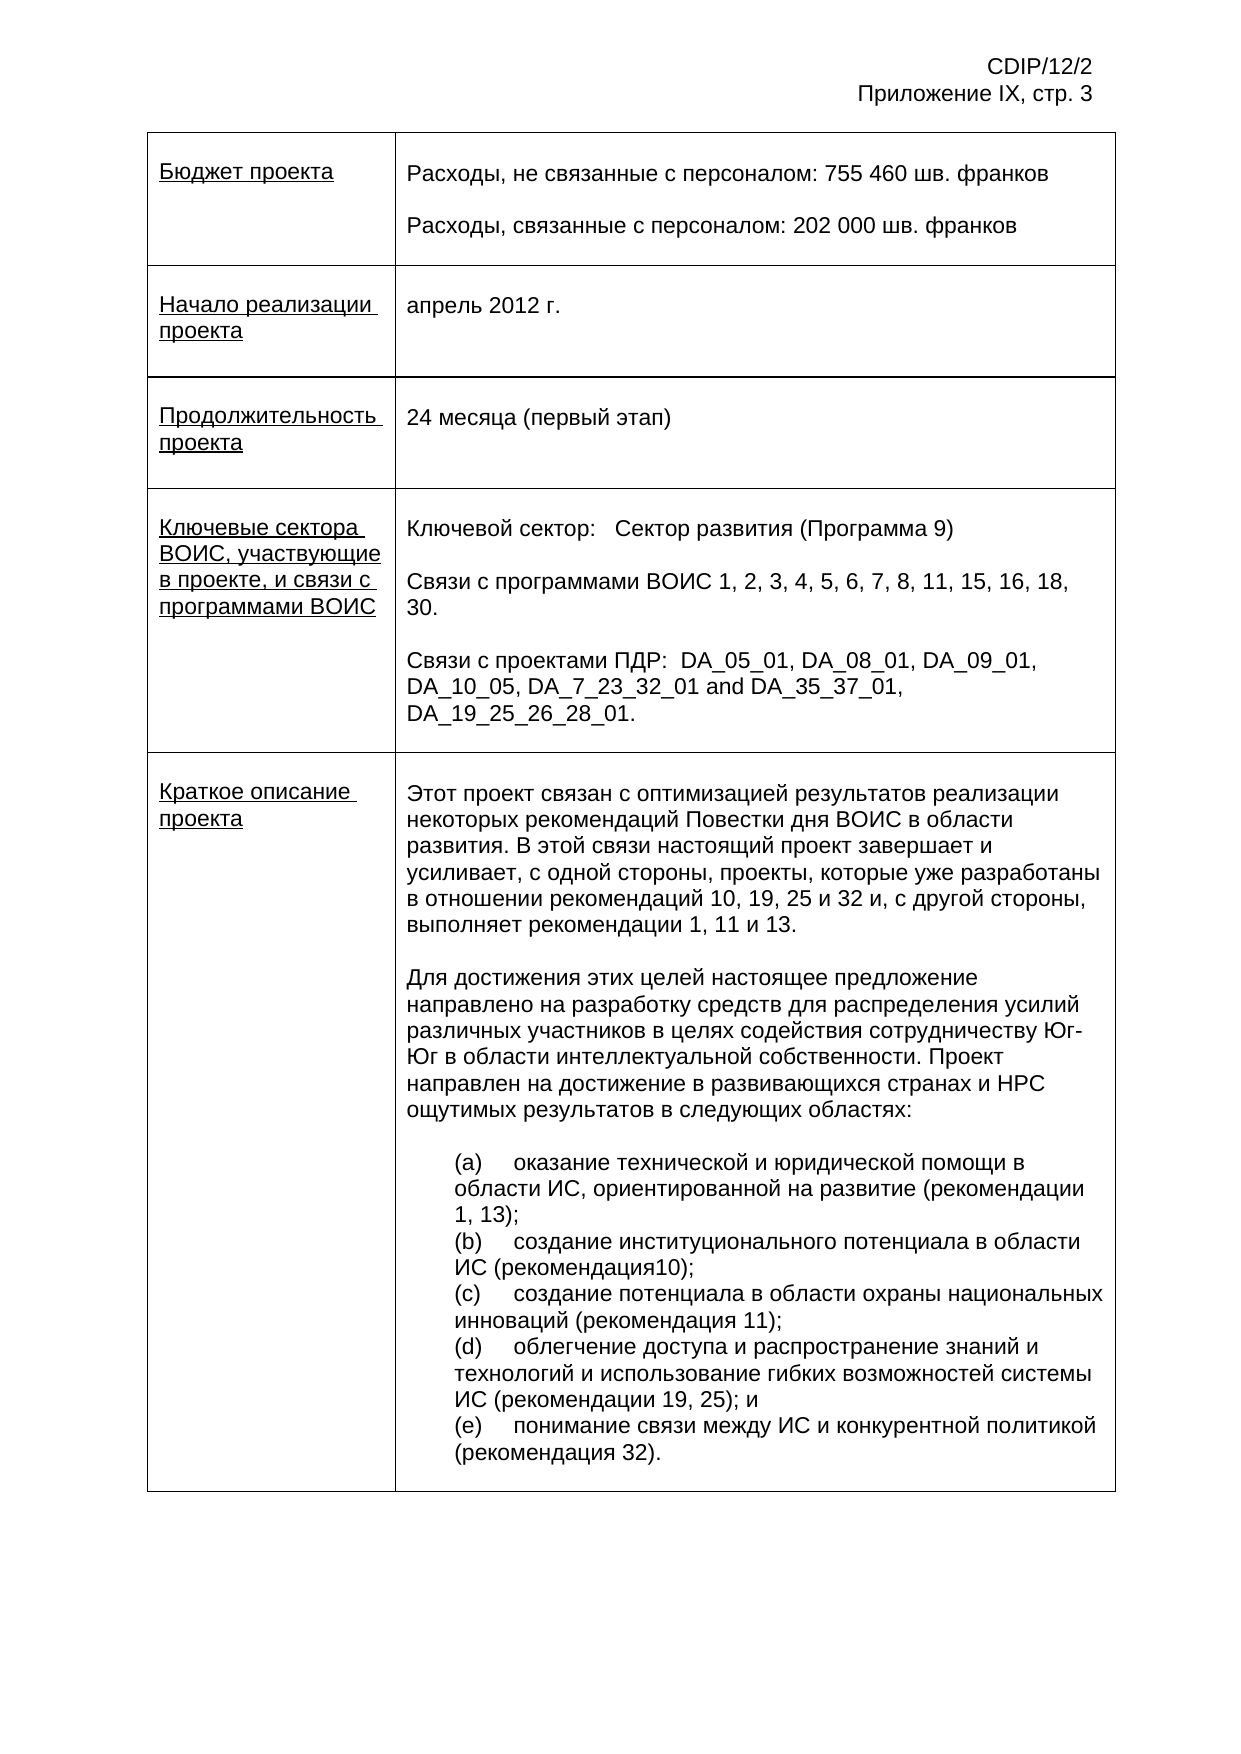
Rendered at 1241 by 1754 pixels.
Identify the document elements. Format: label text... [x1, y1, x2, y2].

table_cell Ключевые сектора ВОИС, участвующие в проекте, и связи с программами ВОИС [148, 489, 395, 752]
table_cell Бюджет проекта [148, 133, 395, 265]
table_cell апрель 2012 г. [396, 266, 1115, 376]
table_cell Ключевой сектор: Сектор развития (Программа 9) Связи с программами ВОИС 1, 2, 3, 4, 5, 6, 7, 8, 11, 15, 16, 18, 30. Связи с проектами ПДР: DA_05_01, DA_08_01, DA_09_01, DA_10_05, DA_7_23_32_01 and DA_35_37_01, DA_19_25_26_28_01. [396, 489, 1115, 752]
table_cell Продолжительность проекта [148, 378, 395, 488]
table_cell Краткое описание проекта [148, 753, 395, 1491]
table_cell 24 месяца (первый этап) [396, 378, 1115, 488]
table_cell Начало реализации проекта [148, 266, 395, 376]
table_cell Расходы, не связанные с персоналом: 755 460 шв. франков Расходы, связанные с персоналом: 202 000 шв. франков [396, 133, 1115, 265]
table_cell Этот проект связан с оптимизацией результатов реализации некоторых рекомендаций Повестки дня ВОИС в области развития. В этой связи настоящий проект завершает и усиливает, с одной стороны, проекты, которые уже разработаны в отношении рекомендаций 10, 19, 25 и 32 и, с другой стороны, выполняет рекомендации 1, 11 и 13. Для достижения этих целей настоящее предложение направлено на разработку средств для распределения усилий различных участников в целях содействия сотрудничеству Юг-Юг в области интеллектуальной собственности. Проект направлен на достижение в развивающихся странах и НРС ощутимых результатов в следующих областях: оказание технической и юридической помощи в области ИС, ориентированной на развитие (рекомендации 1, 13); создание институционального потенциала в области ИС (рекомендация10); создание потенциала в области охраны национальных инноваций (рекомендация 11); облегчение доступа и распространение знаний и технологий и использование гибких возможностей системы ИС (рекомендации 19, 25); и понимание связи между ИС и конкурентной политикой (рекомендация 32). [396, 753, 1115, 1491]
